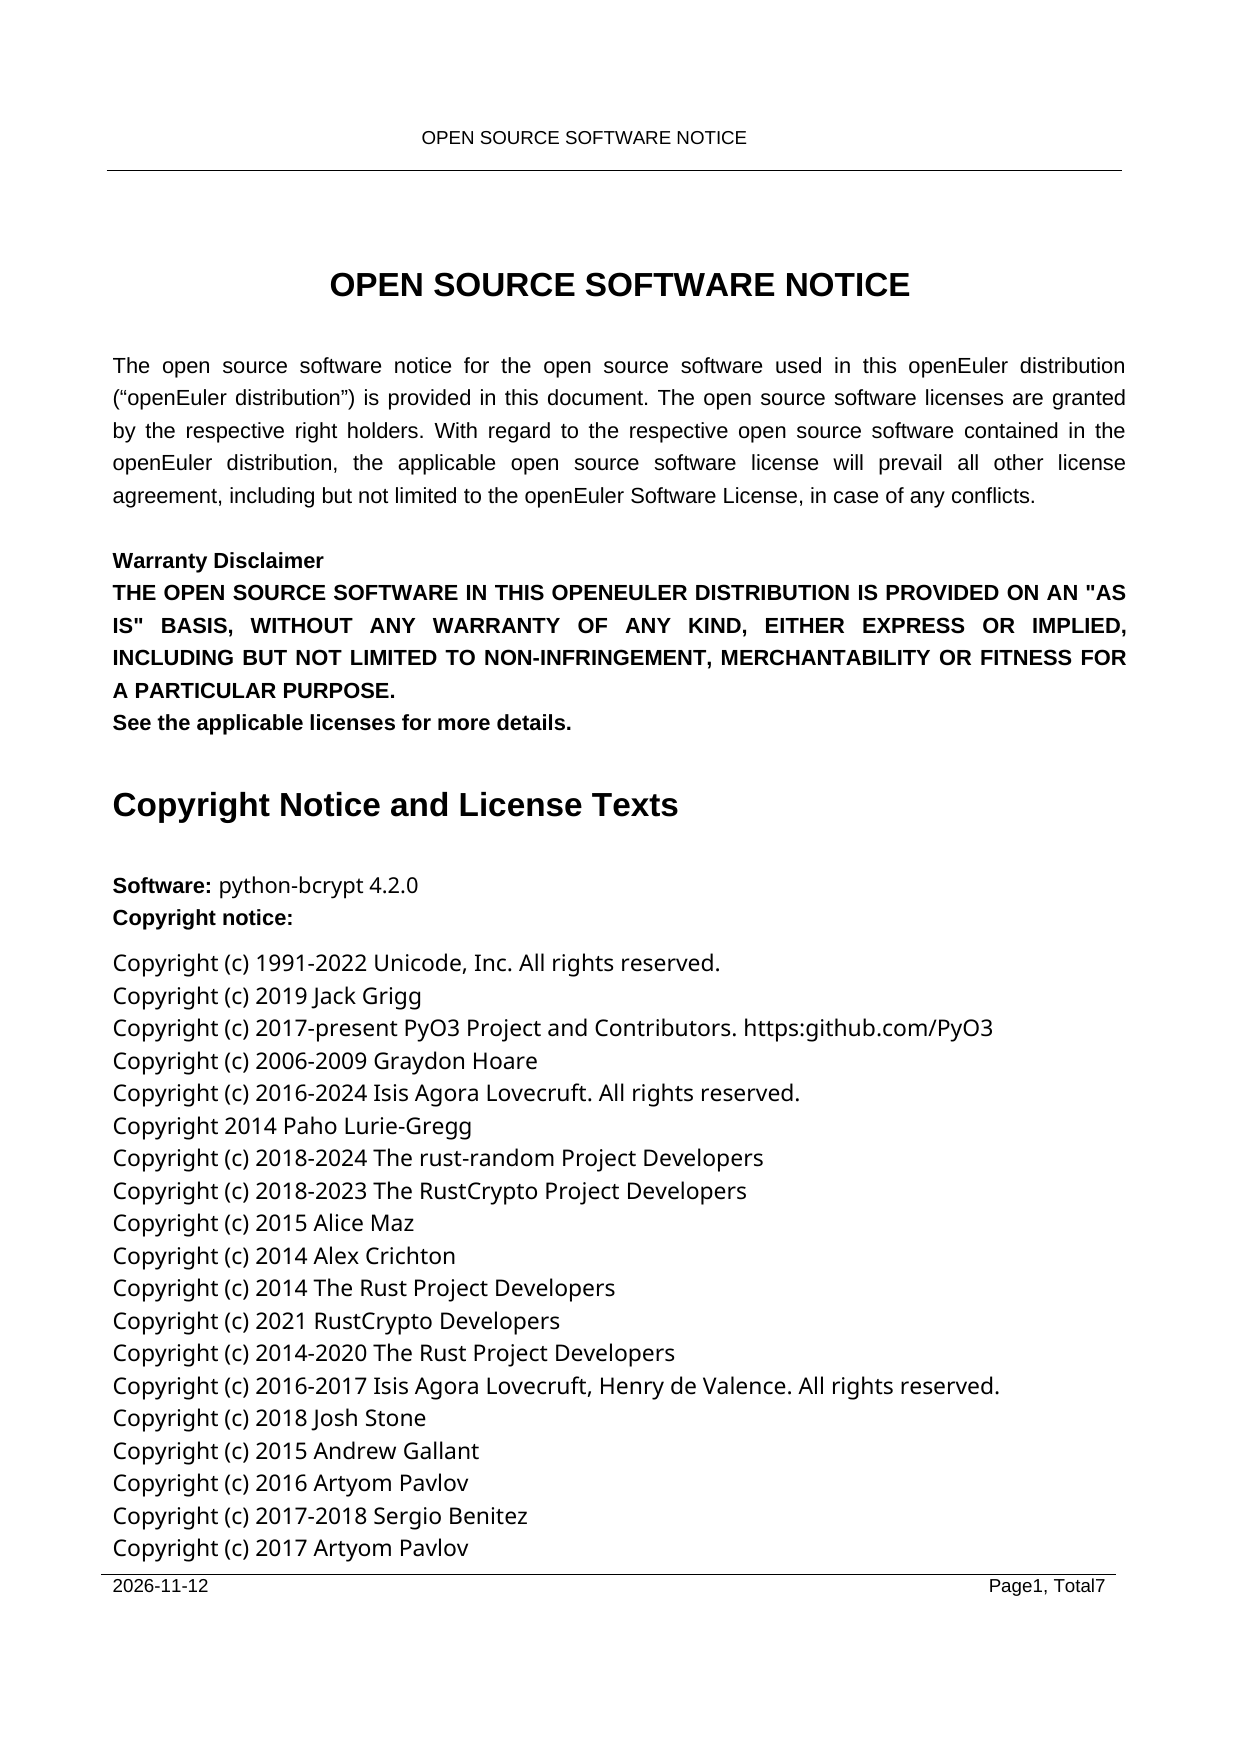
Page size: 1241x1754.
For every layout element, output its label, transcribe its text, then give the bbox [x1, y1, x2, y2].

title Software: python-bcrypt 4.2.0 [112, 869, 1128, 901]
text THE OPEN SOURCE SOFTWARE IN THIS OPENEULER DISTRIBUTION IS PROVIDED ON AN "AS IS" BASIS, WITHOUT ANY WARRANTY OF ANY KIND, EITHER EXPRESS OR IMPLIED, INCLUDING BUT NOT LIMITED TO NON-INFRINGEMENT, MERCHANTABILITY OR FITNESS FOR A PARTICULAR PURPOSE. See the applicable licenses for more details. [112, 576, 1128, 739]
text Copyright Notice and License Texts [112, 771, 1128, 836]
text Warranty Disclaimer [112, 544, 1128, 576]
text The open source software notice for the open source software used in this openEuler distribution (“openEuler distribution”) is provided in this document. The open source software licenses are granted by the respective right holders. With regard to the respective open source software contained in the openEuler distribution, the applicable open source software license will prevail all other license agreement, including but not limited to the openEuler Software License, in case of any conflicts. [112, 349, 1128, 511]
text OPEN SOURCE SOFTWARE NOTICE [112, 251, 1128, 316]
text Copyright notice: [112, 901, 1128, 934]
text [112, 947, 1128, 1564]
